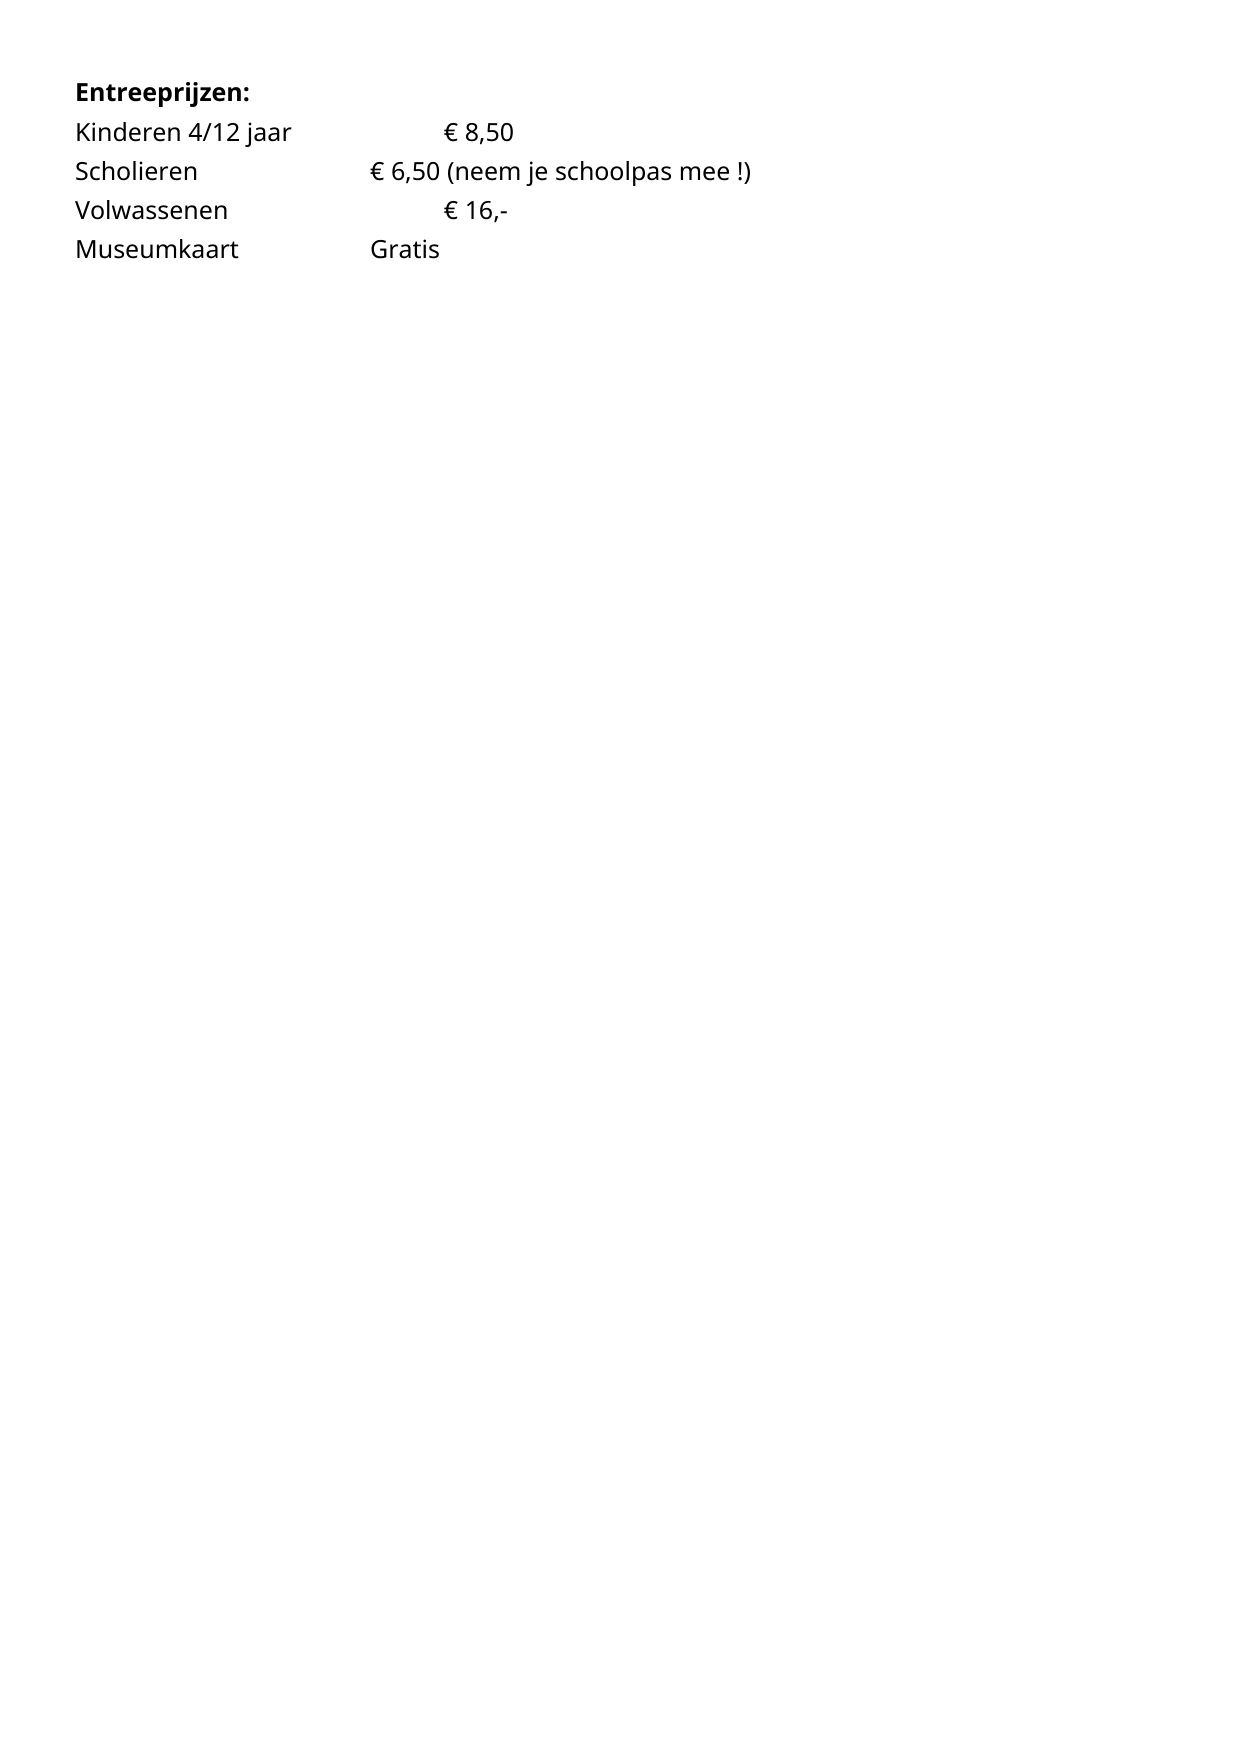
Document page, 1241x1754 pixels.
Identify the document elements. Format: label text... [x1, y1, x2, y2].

text Volwassenen € 16,- [75, 192, 1165, 227]
text Museumkaart Gratis [75, 232, 1165, 266]
text Kinderen 4/12 jaar € 8,50 [75, 114, 1165, 148]
text Entreeprijzen: [75, 75, 1165, 109]
text Scholieren € 6,50 (neem je schoolpas mee !) [75, 153, 1165, 187]
